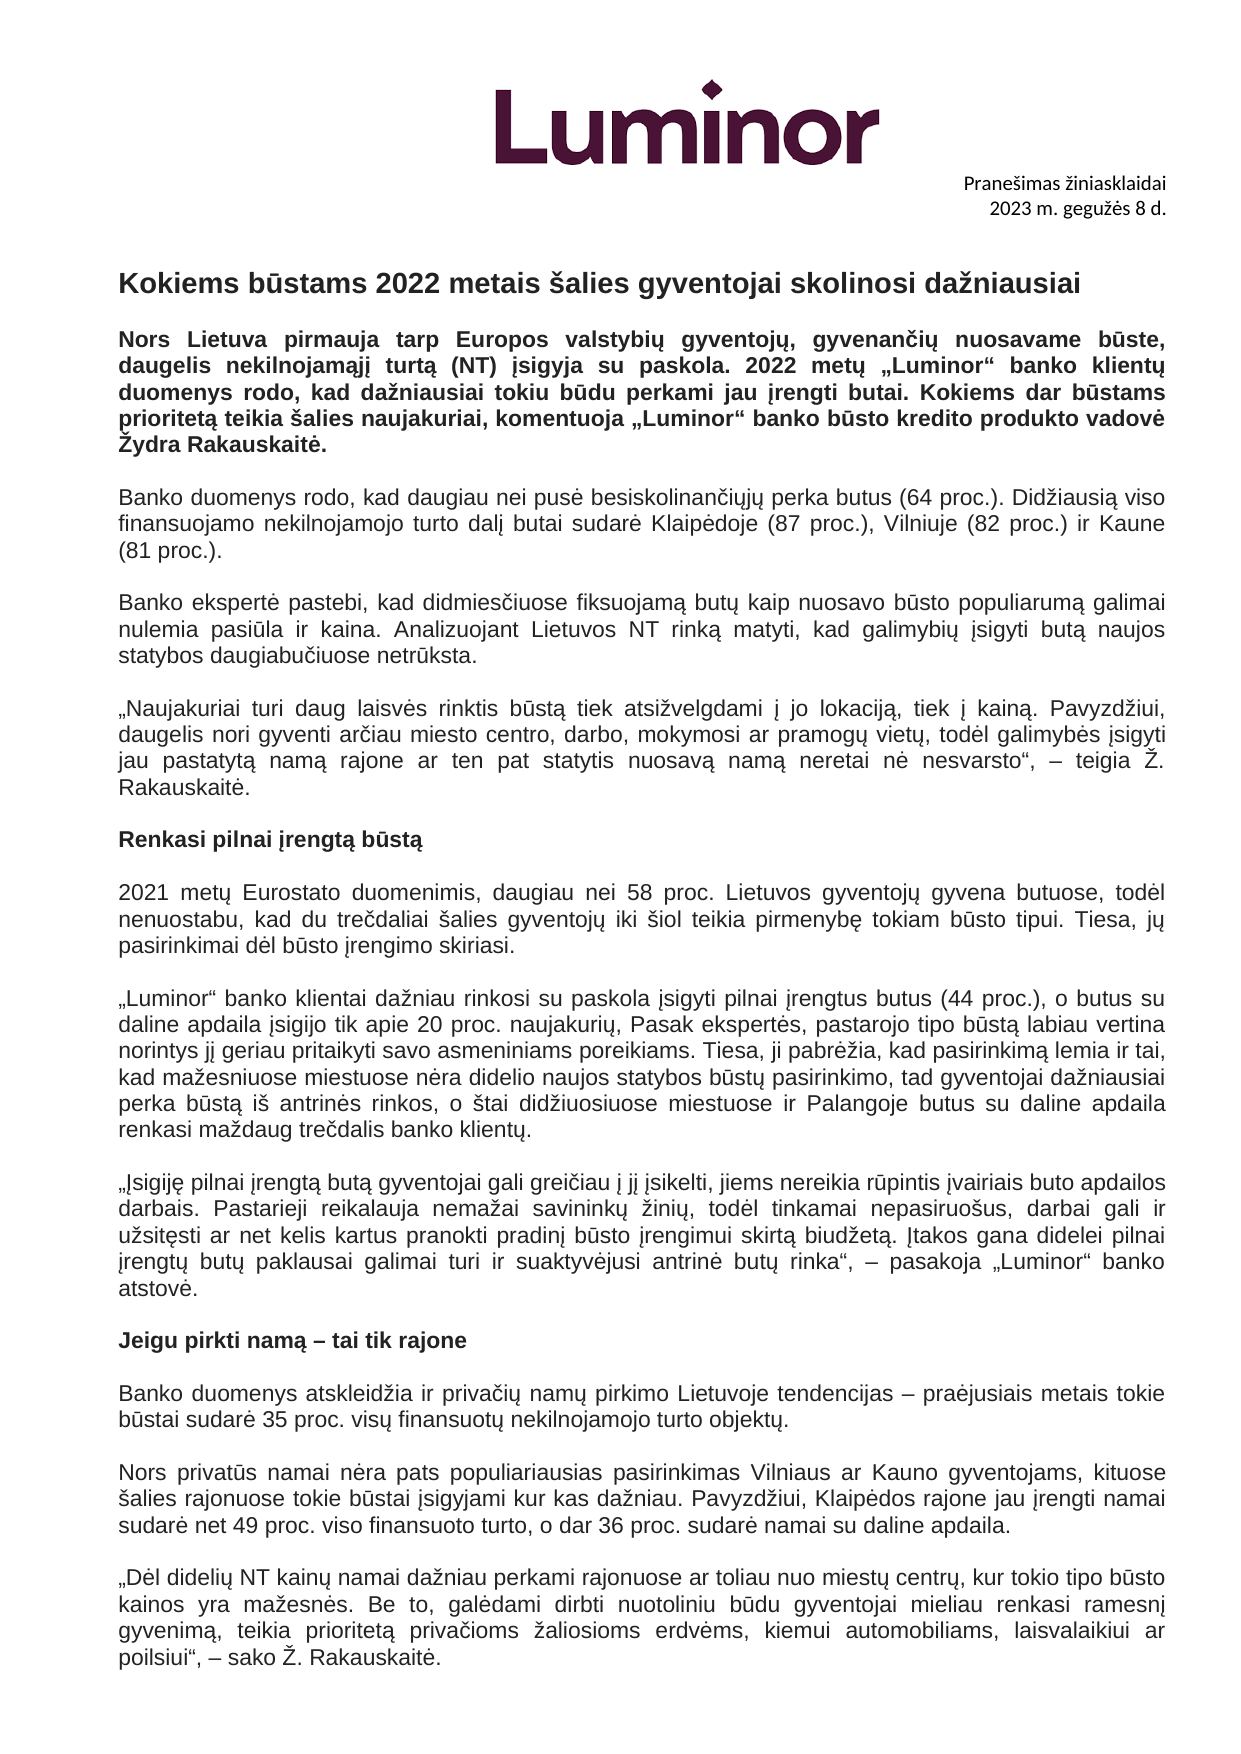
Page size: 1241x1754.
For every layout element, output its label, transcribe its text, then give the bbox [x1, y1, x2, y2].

text „Įsigiję pilnai įrengtą butą gyventojai gali greičiau į jį įsikelti, jiems nereikia rūpintis įvairiais buto apdailos darbais. Pastarieji reikalauja nemažai savininkų žinių, todėl tinkamai nepasiruošus, darbai gali ir užsitęsti ar net kelis kartus pranokti pradinį būsto įrengimui skirtą biudžetą. Įtakos gana didelei pilnai įrengtų butų paklausai galimai turi ir suaktyvėjusi antrinė butų rinka“, – pasakoja „Luminor“ banko atstovė. [118, 1169, 1167, 1301]
text „Naujakuriai turi daug laisvės rinktis būstą tiek atsižvelgdami į jo lokaciją, tiek į kainą. Pavyzdžiui, daugelis nori gyventi arčiau miesto centro, darbo, mokymosi ar pramogų vietų, todėl galimybės įsigyti jau pastatytą namą rajone ar ten pat statytis nuosavą namą neretai nė nesvarsto“, – teigia Ž. Rakauskaitė. [118, 695, 1167, 800]
text Nors Lietuva pirmauja tarp Europos valstybių gyventojų, gyvenančių nuosavame būste, daugelis nekilnojamąjį turtą (NT) įsigyja su paskola. 2022 metų „Luminor“ banko klientų duomenys rodo, kad dažniausiai tokiu būdu perkami jau įrengti butai. Kokiems dar būstams prioritetą teikia šalies naujakuriai, komentuoja „Luminor“ banko būsto kredito produkto vadovė Žydra Rakauskaitė. [118, 326, 1167, 457]
text Renkasi pilnai įrengtą būstą [118, 826, 1167, 853]
text Banko duomenys rodo, kad daugiau nei pusė besiskolinančiųjų perka butus (64 proc.). Didžiausią viso finansuojamo nekilnojamojo turto dalį butai sudarė Klaipėdoje (87 proc.), Vilniuje (82 proc.) ir Kaune (81 proc.). [118, 484, 1167, 563]
text 2021 metų Eurostato duomenimis, daugiau nei 58 proc. Lietuvos gyventojų gyvena butuose, todėl nenuostabu, kad du trečdaliai šalies gyventojų iki šiol teikia pirmenybę tokiam būsto tipui. Tiesa, jų pasirinkimai dėl būsto įrengimo skiriasi. [118, 879, 1167, 958]
text Nors privatūs namai nėra pats populiariausias pasirinkimas Vilniaus ar Kauno gyventojams, kituose šalies rajonuose tokie būstai įsigyjami kur kas dažniau. Pavyzdžiui, Klaipėdos rajone jau įrengti namai sudarė net 49 proc. viso finansuoto turto, o dar 36 proc. sudarė namai su daline apdaila. [118, 1459, 1167, 1538]
text Banko duomenys atskleidžia ir privačių namų pirkimo Lietuvoje tendencijas – praėjusiais metais tokie būstai sudarė 35 proc. visų finansuotų nekilnojamojo turto objektų. [118, 1380, 1167, 1433]
text Kokiems būstams 2022 metais šalies gyventojai skolinosi dažniausiai [118, 266, 1167, 299]
text Jeigu pirkti namą – tai tik rajone [118, 1327, 1167, 1353]
text „Luminor“ banko klientai dažniau rinkosi su paskola įsigyti pilnai įrengtus butus (44 proc.), o butus su daline apdaila įsigijo tik apie 20 proc. naujakurių, Pasak ekspertės, pastarojo tipo būstą labiau vertina norintys jį geriau pritaikyti savo asmeniniams poreikiams. Tiesa, ji pabrėžia, kad pasirinkimą lemia ir tai, kad mažesniuose miestuose nėra didelio naujos statybos būstų pasirinkimo, tad gyventojai dažniausiai perka būstą iš antrinės rinkos, o štai didžiuosiuose miestuose ir Palangoje butus su daline apdaila renkasi maždaug trečdalis banko klientų. [118, 984, 1167, 1143]
text „Dėl didelių NT kainų namai dažniau perkami rajonuose ar toliau nuo miestų centrų, kur tokio tipo būsto kainos yra mažesnės. Be to, galėdami dirbti nuotoliniu būdu gyventojai mieliau renkasi ramesnį gyvenimą, teikia prioritetą privačioms žaliosioms erdvėms, kiemui automobiliams, laisvalaikiui ar poilsiui“, – sako Ž. Rakauskaitė. [118, 1564, 1167, 1670]
picture [471, 73, 903, 170]
text Banko ekspertė pastebi, kad didmiesčiuose fiksuojamą butų kaip nuosavo būsto populiarumą galimai nulemia pasiūla ir kaina. Analizuojant Lietuvos NT rinką matyti, kad galimybių įsigyti butą naujos statybos daugiabučiuose netrūksta. [118, 589, 1167, 668]
